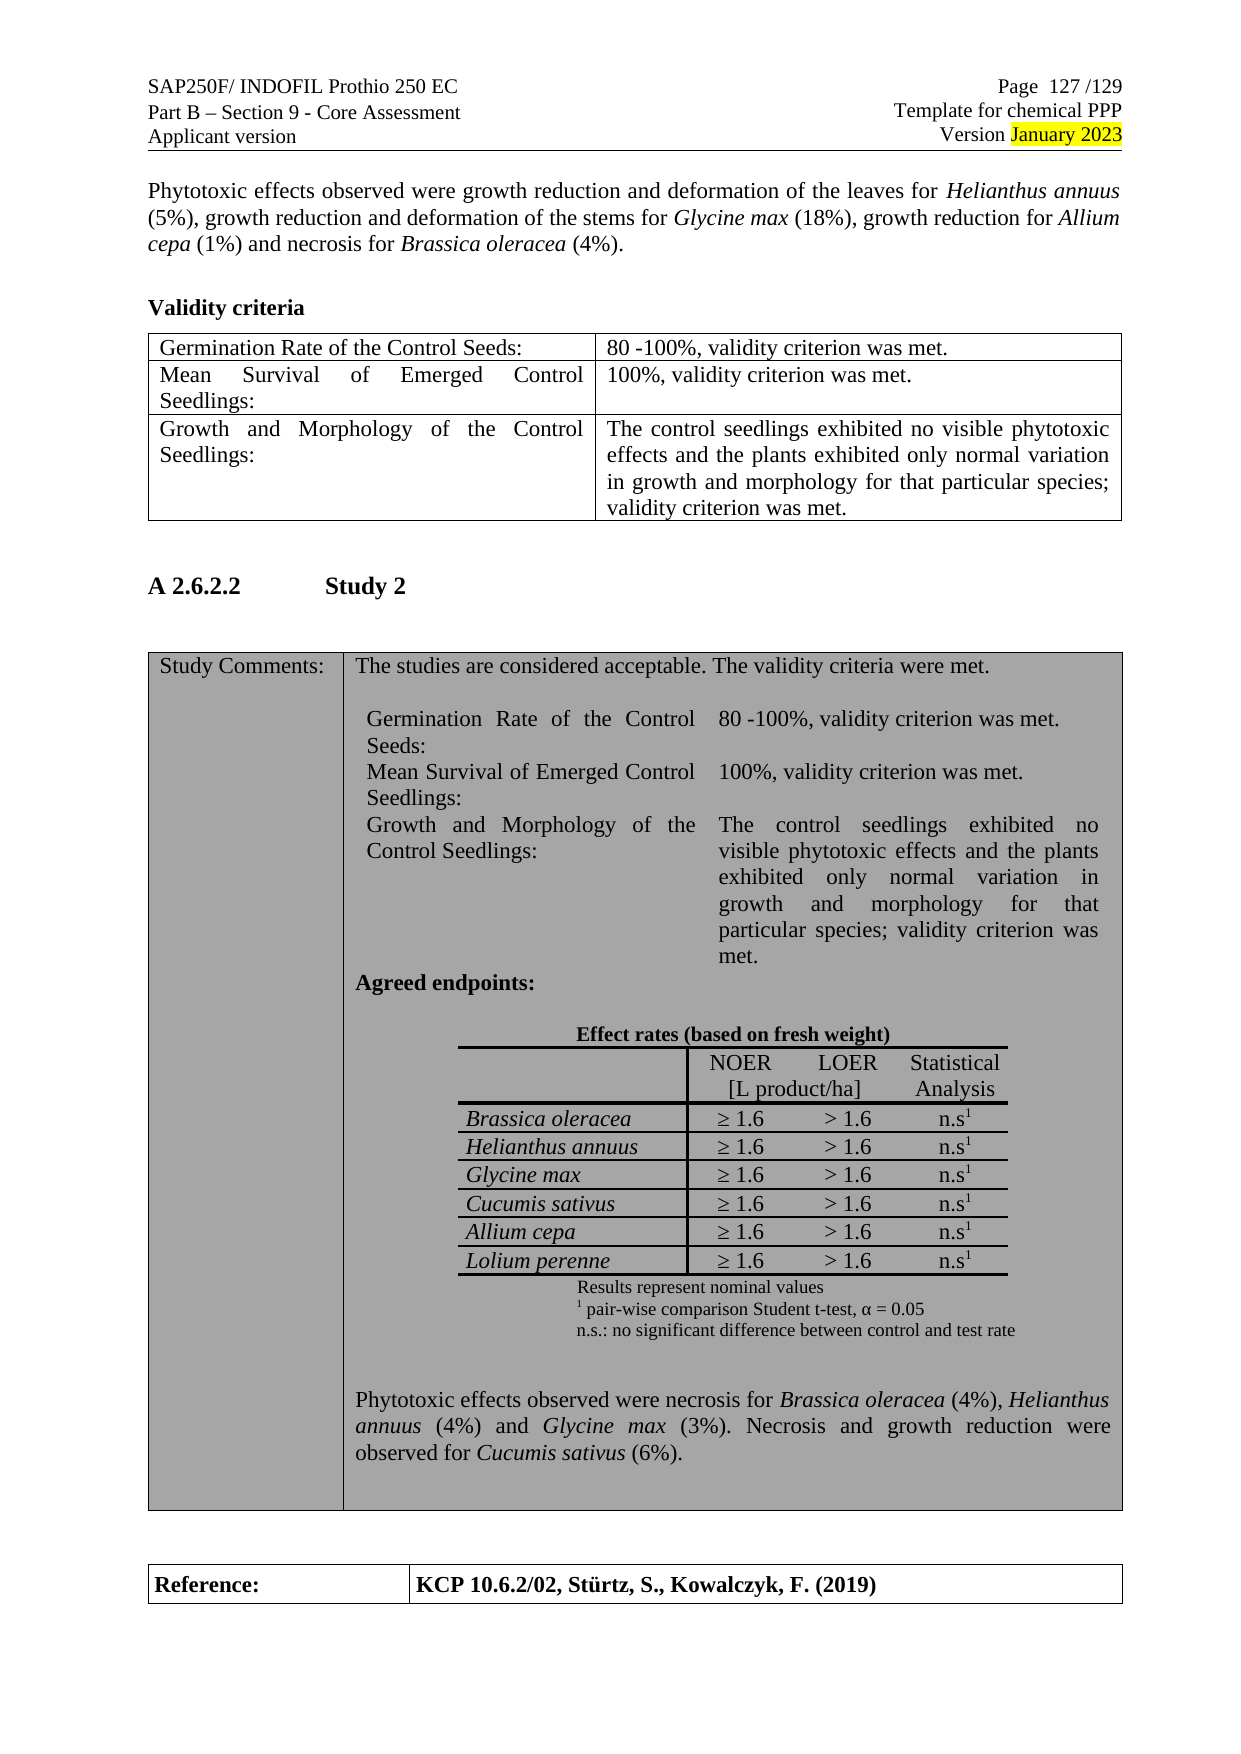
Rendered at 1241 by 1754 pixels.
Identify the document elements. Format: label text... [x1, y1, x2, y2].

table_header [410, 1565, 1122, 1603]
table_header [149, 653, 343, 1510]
text Validity criteria [148, 294, 1122, 320]
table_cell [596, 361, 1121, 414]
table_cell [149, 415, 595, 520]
text Phytotoxic effects observed were growth reduction and deformation of the leaves for Helianthus annuus (5%), growth reduction and deformation of the stems for Glycine max (18%), growth reduction for Allium cepa (1%) and necrosis for Brassica oleracea (4%). [148, 177, 1122, 256]
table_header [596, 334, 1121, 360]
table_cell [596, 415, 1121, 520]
text Study 2 [148, 571, 1122, 600]
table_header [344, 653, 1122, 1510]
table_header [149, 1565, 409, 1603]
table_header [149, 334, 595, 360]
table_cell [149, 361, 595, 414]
